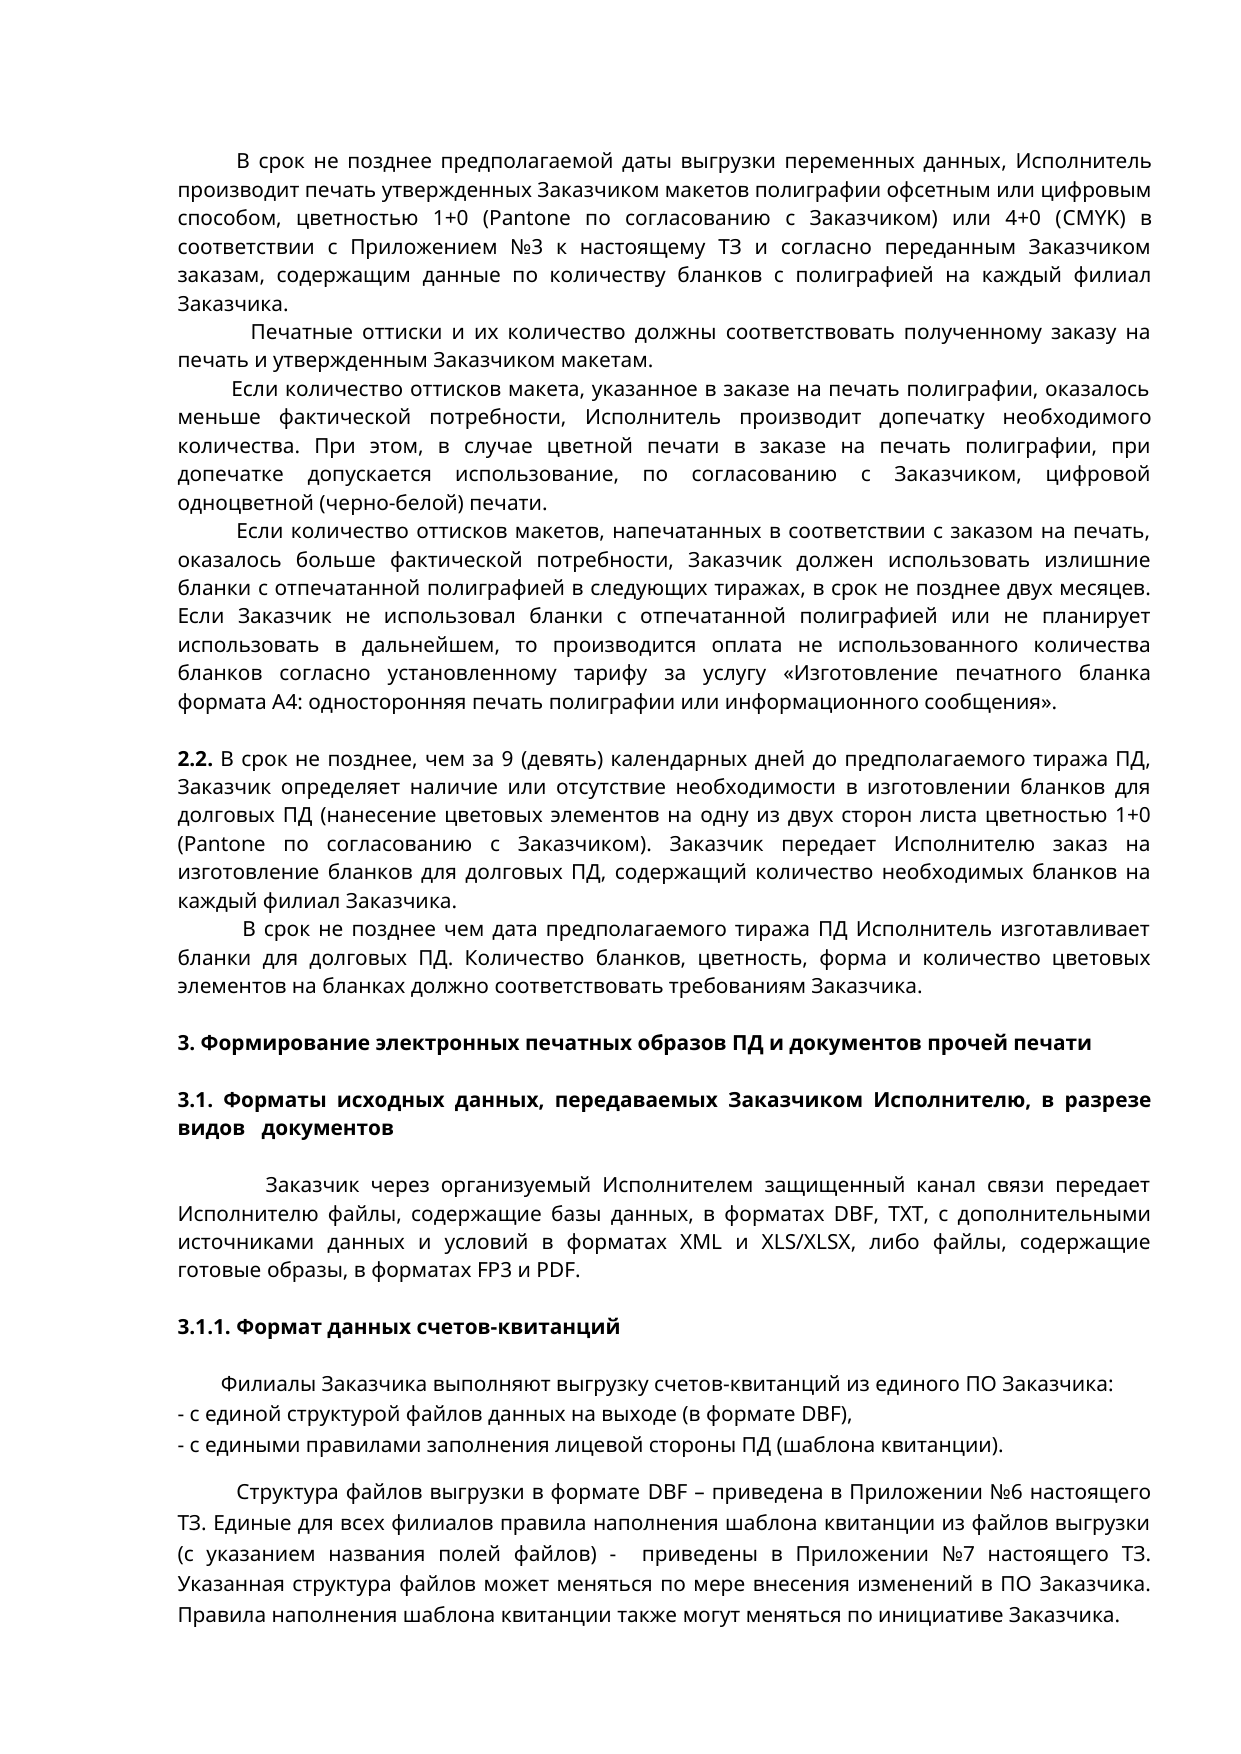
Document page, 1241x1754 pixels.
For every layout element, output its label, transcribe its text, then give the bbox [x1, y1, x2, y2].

text Структура файлов выгрузки в формате DBF – приведена в Приложении №6 настоящего ТЗ. Единые для всех филиалов правила наполнения шаблона квитанции из файлов выгрузки (с указанием названия полей файлов) - приведены в Приложении №7 настоящего ТЗ. Указанная структура файлов может меняться по мере внесения изменений в ПО Заказчика. Правила наполнения шаблона квитанции также могут меняться по инициативе Заказчика. [177, 1477, 1152, 1628]
text - с едиными правилами заполнения лицевой стороны ПД (шаблона квитанции). [177, 1430, 1152, 1459]
text Если количество оттисков макетов, напечатанных в соответствии с заказом на печать, оказалось больше фактической потребности, Заказчик должен использовать излишние бланки с отпечатанной полиграфией в следующих тиражах, в срок не позднее двух месяцев. Если Заказчик не использовал бланки с отпечатанной полиграфией или не планирует использовать в дальнейшем, то производится оплата не использованного количества бланков согласно установленному тарифу за услугу «Изготовление печатного бланка формата А4: односторонняя печать полиграфии или информационного сообщения». [177, 516, 1152, 715]
text Печатные оттиски и их количество должны соответствовать полученному заказу на печать и утвержденным Заказчиком макетам. [177, 317, 1152, 374]
text Если количество оттисков макета, указанное в заказе на печать полиграфии, оказалось меньше фактической потребности, Исполнитель производит допечатку необходимого количества. При этом, в случае цветной печати в заказе на печать полиграфии, при допечатке допускается использование, по согласованию с Заказчиком, цифровой одноцветной (черно-белой) печати. [177, 374, 1152, 516]
text Филиалы Заказчика выполняют выгрузку счетов-квитанций из единого ПО Заказчика: [177, 1369, 1152, 1397]
text 3. Формирование электронных печатных образов ПД и документов прочей печати [177, 1028, 1152, 1057]
text 3.1. Форматы исходных данных, передаваемых Заказчиком Исполнителю, в разрезе видов документов [177, 1085, 1152, 1142]
text - с единой структурой файлов данных на выходе (в формате DBF), [177, 1399, 1152, 1428]
text 3.1.1. Формат данных счетов-квитанций [177, 1312, 1152, 1341]
text В срок не позднее чем дата предполагаемого тиража ПД Исполнитель изготавливает бланки для долговых ПД. Количество бланков, цветность, форма и количество цветовых элементов на бланках должно соответствовать требованиям Заказчика. [177, 914, 1152, 1000]
text 2.2. В срок не позднее, чем за 9 (девять) календарных дней до предполагаемого тиража ПД, Заказчик определяет наличие или отсутствие необходимости в изготовлении бланков для долговых ПД (нанесение цветовых элементов на одну из двух сторон листа цветностью 1+0 (Pantone по согласованию с Заказчиком). Заказчик передает Исполнителю заказ на изготовление бланков для долговых ПД, содержащий количество необходимых бланков на каждый филиал Заказчика. [177, 744, 1152, 914]
text Заказчик через организуемый Исполнителем защищенный канал связи передает Исполнителю файлы, содержащие базы данных, в форматах DBF, TXT, с дополнительными источниками данных и условий в форматах XML и XLS/XLSX, либо файлы, содержащие готовые образы, в форматах FP3 и PDF. [177, 1170, 1152, 1284]
text В срок не позднее предполагаемой даты выгрузки переменных данных, Исполнитель производит печать утвержденных Заказчиком макетов полиграфии офсетным или цифровым способом, цветностью 1+0 (Pantone по согласованию с Заказчиком) или 4+0 (CMYK) в соответствии с Приложением №3 к настоящему ТЗ и согласно переданным Заказчиком заказам, содержащим данные по количеству бланков с полиграфией на каждый филиал Заказчика. [177, 147, 1152, 317]
